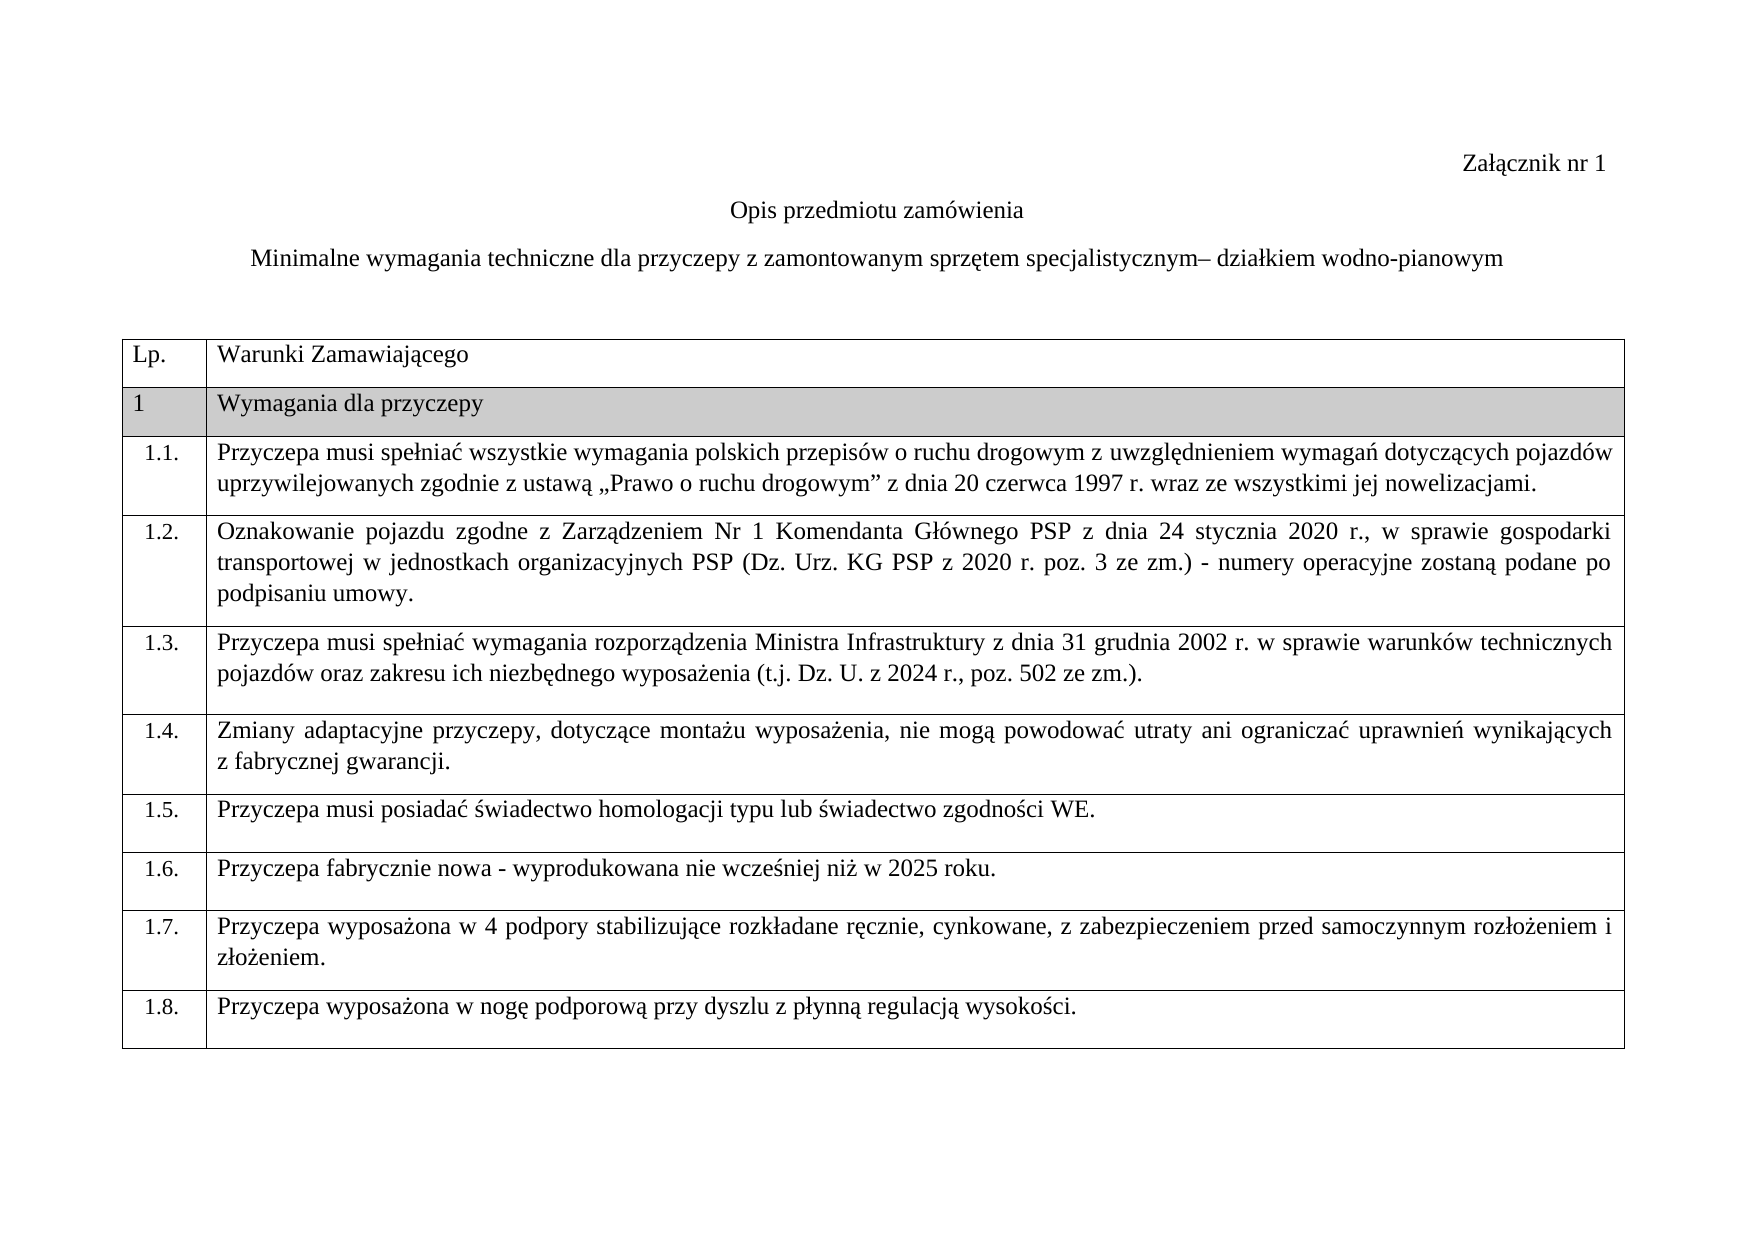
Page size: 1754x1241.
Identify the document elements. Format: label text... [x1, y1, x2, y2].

table_cell Przyczepa musi spełniać wymagania rozporządzenia Ministra Infrastruktury z dnia 31 grudnia 2002 r. w sprawie warunków technicznych pojazdów oraz zakresu ich niezbędnego wyposażenia (t.j. Dz. U. z 2024 r., poz. 502 ze zm.). [207, 627, 1624, 714]
table_cell [123, 516, 206, 626]
table_cell [123, 795, 206, 852]
text Opis przedmiotu zamówienia [148, 195, 1606, 224]
table_cell Wymagania dla przyczepy [207, 388, 1624, 436]
table_cell [123, 437, 206, 515]
table_cell 1 [123, 388, 206, 436]
table_cell Przyczepa musi spełniać wszystkie wymagania polskich przepisów o ruchu drogowym z uwzględnieniem wymagań dotyczących pojazdów uprzywilejowanych zgodnie z ustawą „Prawo o ruchu drogowym” z dnia 20 czerwca 1997 r. wraz ze wszystkimi jej nowelizacjami. [207, 437, 1624, 515]
table_cell [123, 911, 206, 990]
table_header Lp. [123, 340, 206, 387]
table_cell [123, 853, 206, 910]
table_cell Przyczepa wyposażona w nogę podporową przy dyszlu z płynną regulacją wysokości. [207, 991, 1624, 1048]
table_cell [123, 627, 206, 714]
table_cell Przyczepa musi posiadać świadectwo homologacji typu lub świadectwo zgodności WE. [207, 795, 1624, 852]
text Minimalne wymagania techniczne dla przyczepy z zamontowanym sprzętem specjalistycznym– działkiem wodno-pianowym [148, 243, 1606, 272]
table_cell [123, 715, 206, 793]
text Załącznik nr 1 [148, 148, 1606, 176]
table_cell [123, 991, 206, 1048]
table_header Warunki Zamawiającego [207, 340, 1624, 387]
table_cell Przyczepa wyposażona w 4 podpory stabilizujące rozkładane ręcznie, cynkowane, z zabezpieczeniem przed samoczynnym rozłożeniem i złożeniem. [207, 911, 1624, 990]
table_cell Przyczepa fabrycznie nowa - wyprodukowana nie wcześniej niż w 2025 roku. [207, 853, 1624, 910]
table_cell Zmiany adaptacyjne przyczepy, dotyczące montażu wyposażenia, nie mogą powodować utraty ani ograniczać uprawnień wynikających z fabrycznej gwarancji. [207, 715, 1624, 793]
table_cell Oznakowanie pojazdu zgodne z Zarządzeniem Nr 1 Komendanta Głównego PSP z dnia 24 stycznia 2020 r., w sprawie gospodarki transportowej w jednostkach organizacyjnych PSP (Dz. Urz. KG PSP z 2020 r. poz. 3 ze zm.) - numery operacyjne zostaną podane po podpisaniu umowy. [207, 516, 1624, 626]
